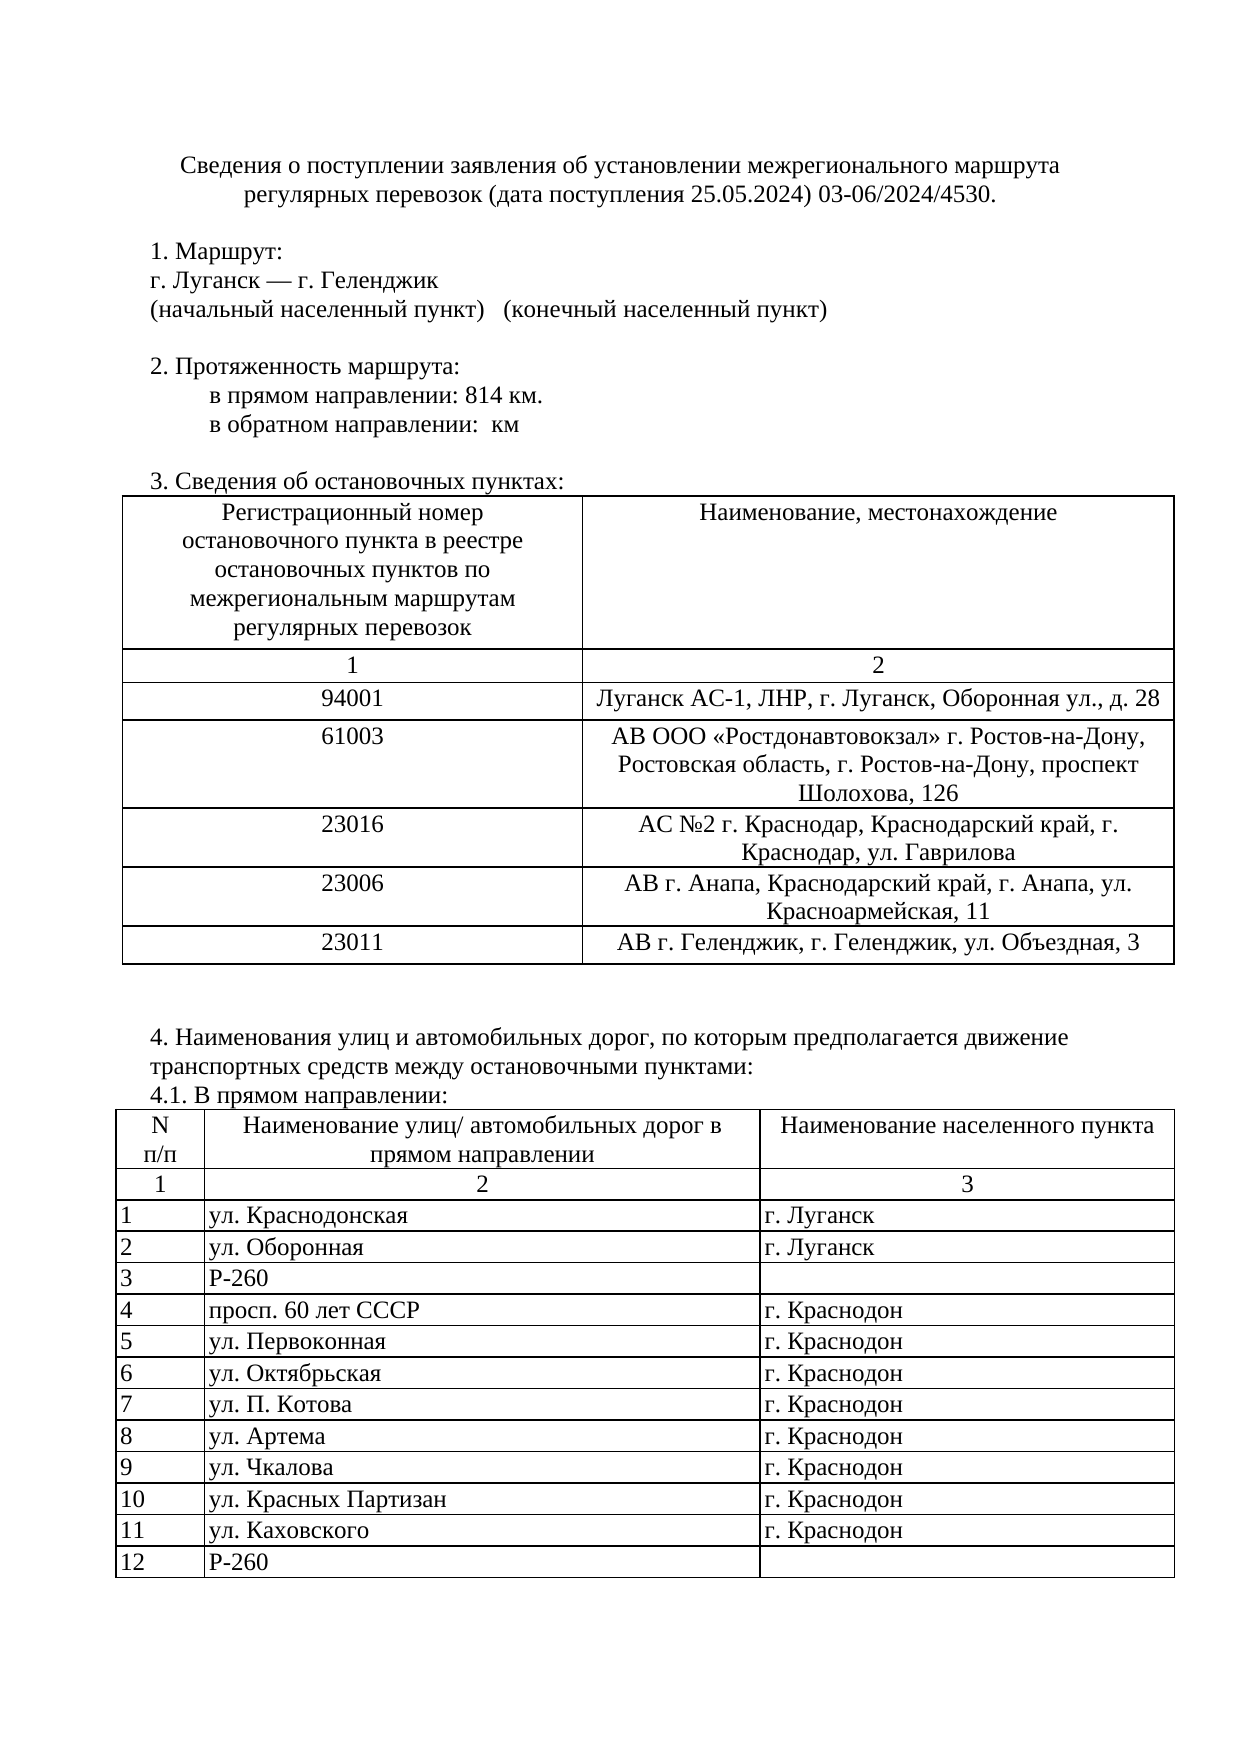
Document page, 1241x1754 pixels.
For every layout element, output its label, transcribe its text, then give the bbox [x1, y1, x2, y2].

table_cell ул. Краснодонская [205, 1201, 759, 1230]
table_cell 2 [205, 1169, 759, 1199]
table_cell 8 [117, 1421, 204, 1451]
table_cell просп. 60 лет СССР [205, 1295, 759, 1325]
table_cell [761, 1263, 1174, 1293]
table_header Наименование улиц/ автомобильных дорог в прямом направлении [205, 1110, 759, 1167]
table_cell 3 [117, 1263, 204, 1293]
table_cell 12 [117, 1547, 204, 1576]
table_cell г. Краснодон [761, 1515, 1174, 1545]
text (начальный населенный пункт) (конечный населенный пункт) [150, 294, 1090, 322]
table_cell Р-260 [205, 1263, 759, 1293]
table_header N п/п [117, 1110, 204, 1167]
table_cell ул. Артема [205, 1421, 759, 1451]
table_cell 94001 [123, 683, 582, 719]
text 2. Протяженность маршрута: [150, 351, 1090, 380]
text в прямом направлении: 814 км. [150, 380, 1090, 409]
table_cell АВ г. Геленджик, г. Геленджик, ул. Объездная, 3 [583, 927, 1173, 963]
table_cell Луганск АС-1, ЛНР, г. Луганск, Оборонная ул., д. 28 [583, 683, 1173, 719]
text г. Луганск — г. Геленджик [150, 265, 1090, 294]
table_cell г. Краснодон [761, 1358, 1174, 1388]
table_cell 10 [117, 1484, 204, 1513]
table_cell г. Луганск [761, 1201, 1174, 1230]
table_cell [761, 1547, 1174, 1576]
table_cell г. Луганск [761, 1232, 1174, 1262]
text 1. Маршрут: [150, 236, 1090, 265]
table_cell ул. Красных Партизан [205, 1484, 759, 1513]
table_cell ул. Октябрьская [205, 1358, 759, 1388]
table_cell 4 [117, 1295, 204, 1325]
table_header Регистрационный номер остановочного пункта в реестре остановочных пунктов по межрегиональным маршрутам регулярных перевозок [123, 497, 582, 648]
table_cell г. Краснодон [761, 1295, 1174, 1325]
table_cell 3 [761, 1169, 1174, 1199]
table_cell 9 [117, 1452, 204, 1482]
table_cell 23006 [123, 868, 582, 925]
text 3. Сведения об остановочных пунктах: [150, 466, 1090, 495]
table_cell г. Краснодон [761, 1421, 1174, 1451]
table_cell 5 [117, 1326, 204, 1356]
text 4.1. В прямом направлении: [150, 1080, 1090, 1108]
text в обратном направлении: км [150, 409, 1090, 437]
table_cell ул. Чкалова [205, 1452, 759, 1482]
table_cell Р-260 [205, 1547, 759, 1576]
table_cell ул. Каховского [205, 1515, 759, 1545]
text Сведения о поступлении заявления об установлении межрегионального маршрута регулярных перевозок (дата поступления 25.05.2024) 03-06/2024/4530. [150, 150, 1090, 207]
table_cell 11 [117, 1515, 204, 1545]
text 4. Наименования улиц и автомобильных дорог, по которым предполагается движение транспортных средств между остановочными пунктами: [150, 1022, 1090, 1080]
table_cell ул. Первоконная [205, 1326, 759, 1356]
table_cell 2 [583, 650, 1173, 681]
table_cell АС №2 г. Краснодар, Краснодарский край, г. Краснодар, ул. Гаврилова [583, 809, 1173, 866]
table_cell г. Краснодон [761, 1389, 1174, 1419]
table_cell г. Краснодон [761, 1484, 1174, 1513]
table_cell г. Краснодон [761, 1326, 1174, 1356]
table_cell 1 [117, 1201, 204, 1230]
table_cell 6 [117, 1358, 204, 1388]
table_cell 23011 [123, 927, 582, 963]
table_cell г. Краснодон [761, 1452, 1174, 1482]
table_header Наименование, местонахождение [583, 497, 1173, 648]
table_cell 2 [117, 1232, 204, 1262]
table_cell АВ ООО «Ростдонавтовокзал» г. Ростов-на-Дону, Ростовская область, г. Ростов-на-Дону, проспект Шолохова, 126 [583, 721, 1173, 807]
table_header Наименование населенного пункта [761, 1110, 1174, 1167]
table_cell 1 [117, 1169, 204, 1199]
table_cell 23016 [123, 809, 582, 866]
table_cell 61003 [123, 721, 582, 807]
table_cell АВ г. Анапа, Краснодарский край, г. Анапа, ул. Красноармейская, 11 [583, 868, 1173, 925]
table_cell ул. П. Котова [205, 1389, 759, 1419]
table_cell 7 [117, 1389, 204, 1419]
table_cell ул. Оборонная [205, 1232, 759, 1262]
table_cell 1 [123, 650, 582, 681]
